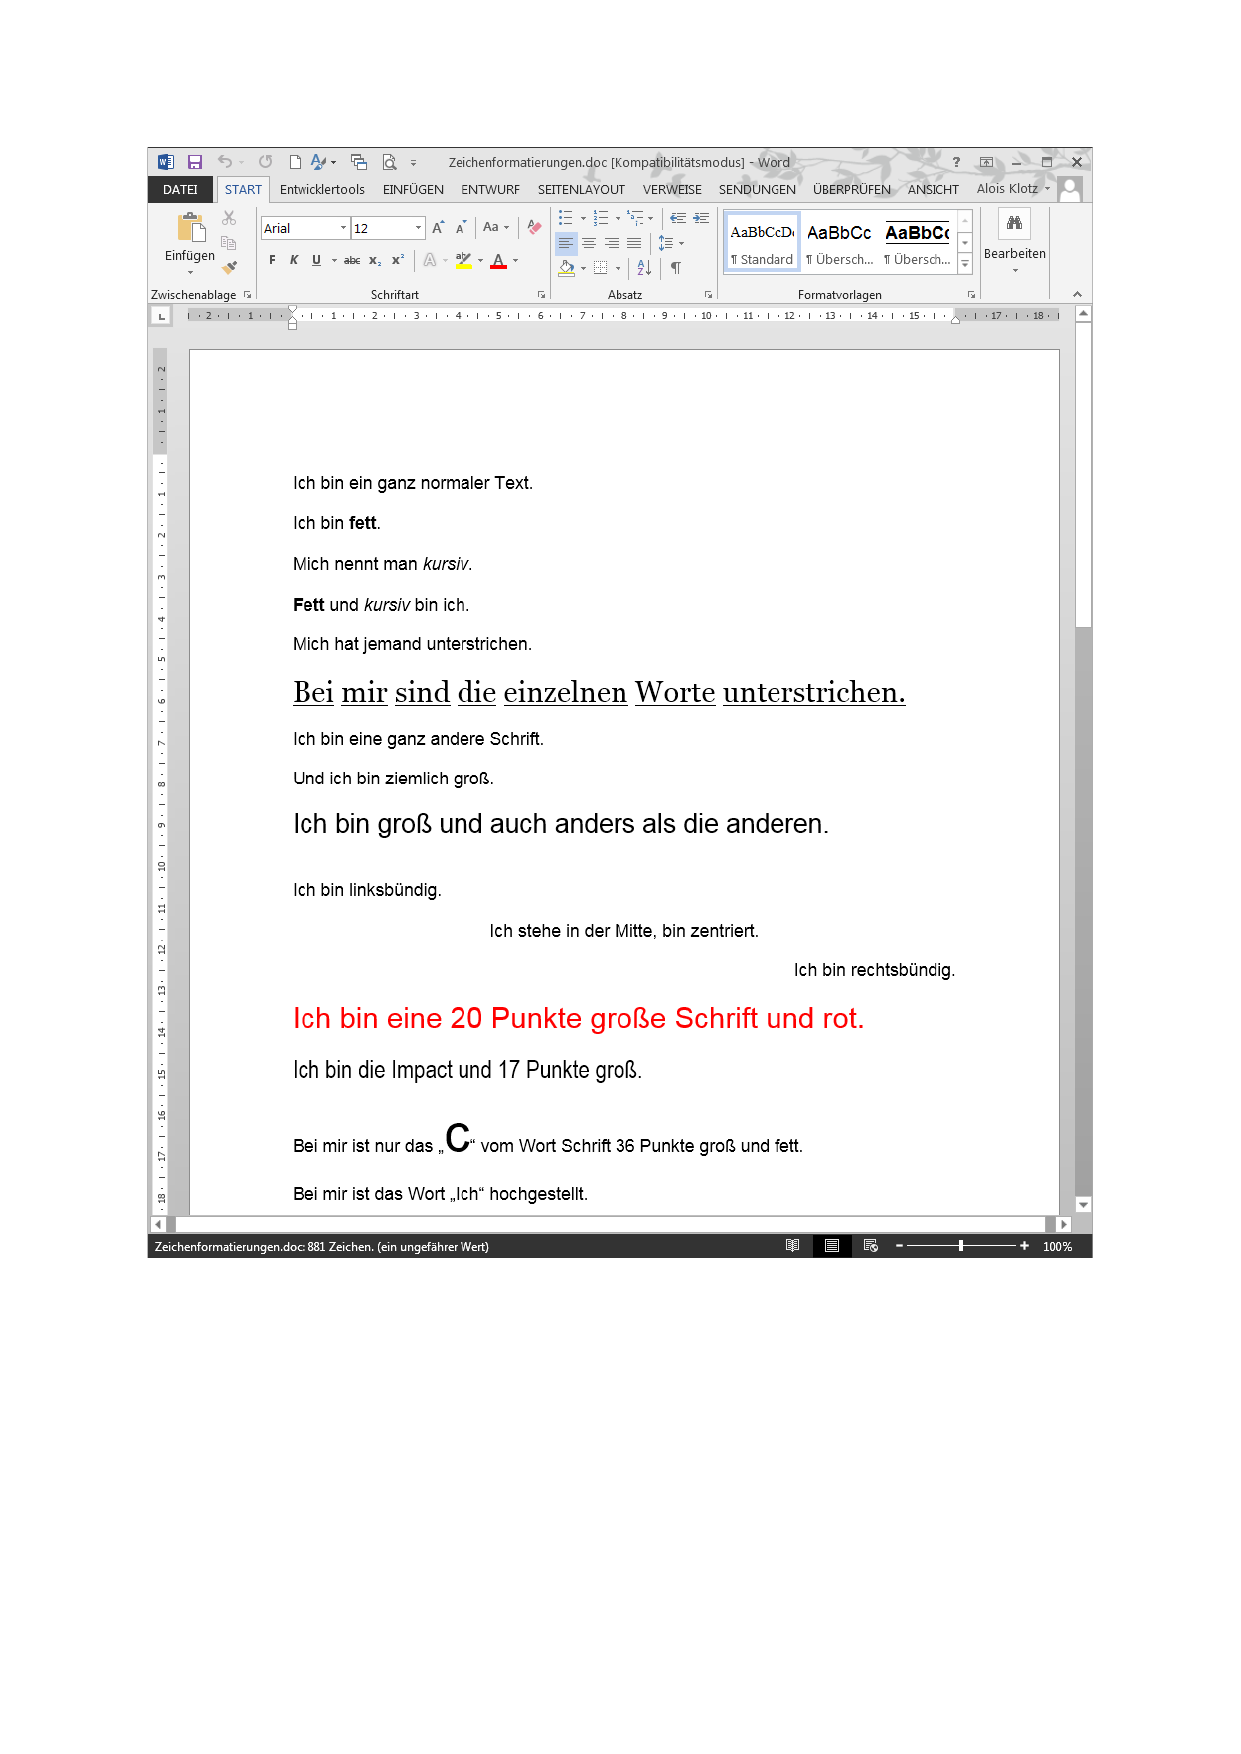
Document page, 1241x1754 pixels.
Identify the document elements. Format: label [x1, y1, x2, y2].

picture [147, 147, 1093, 1258]
